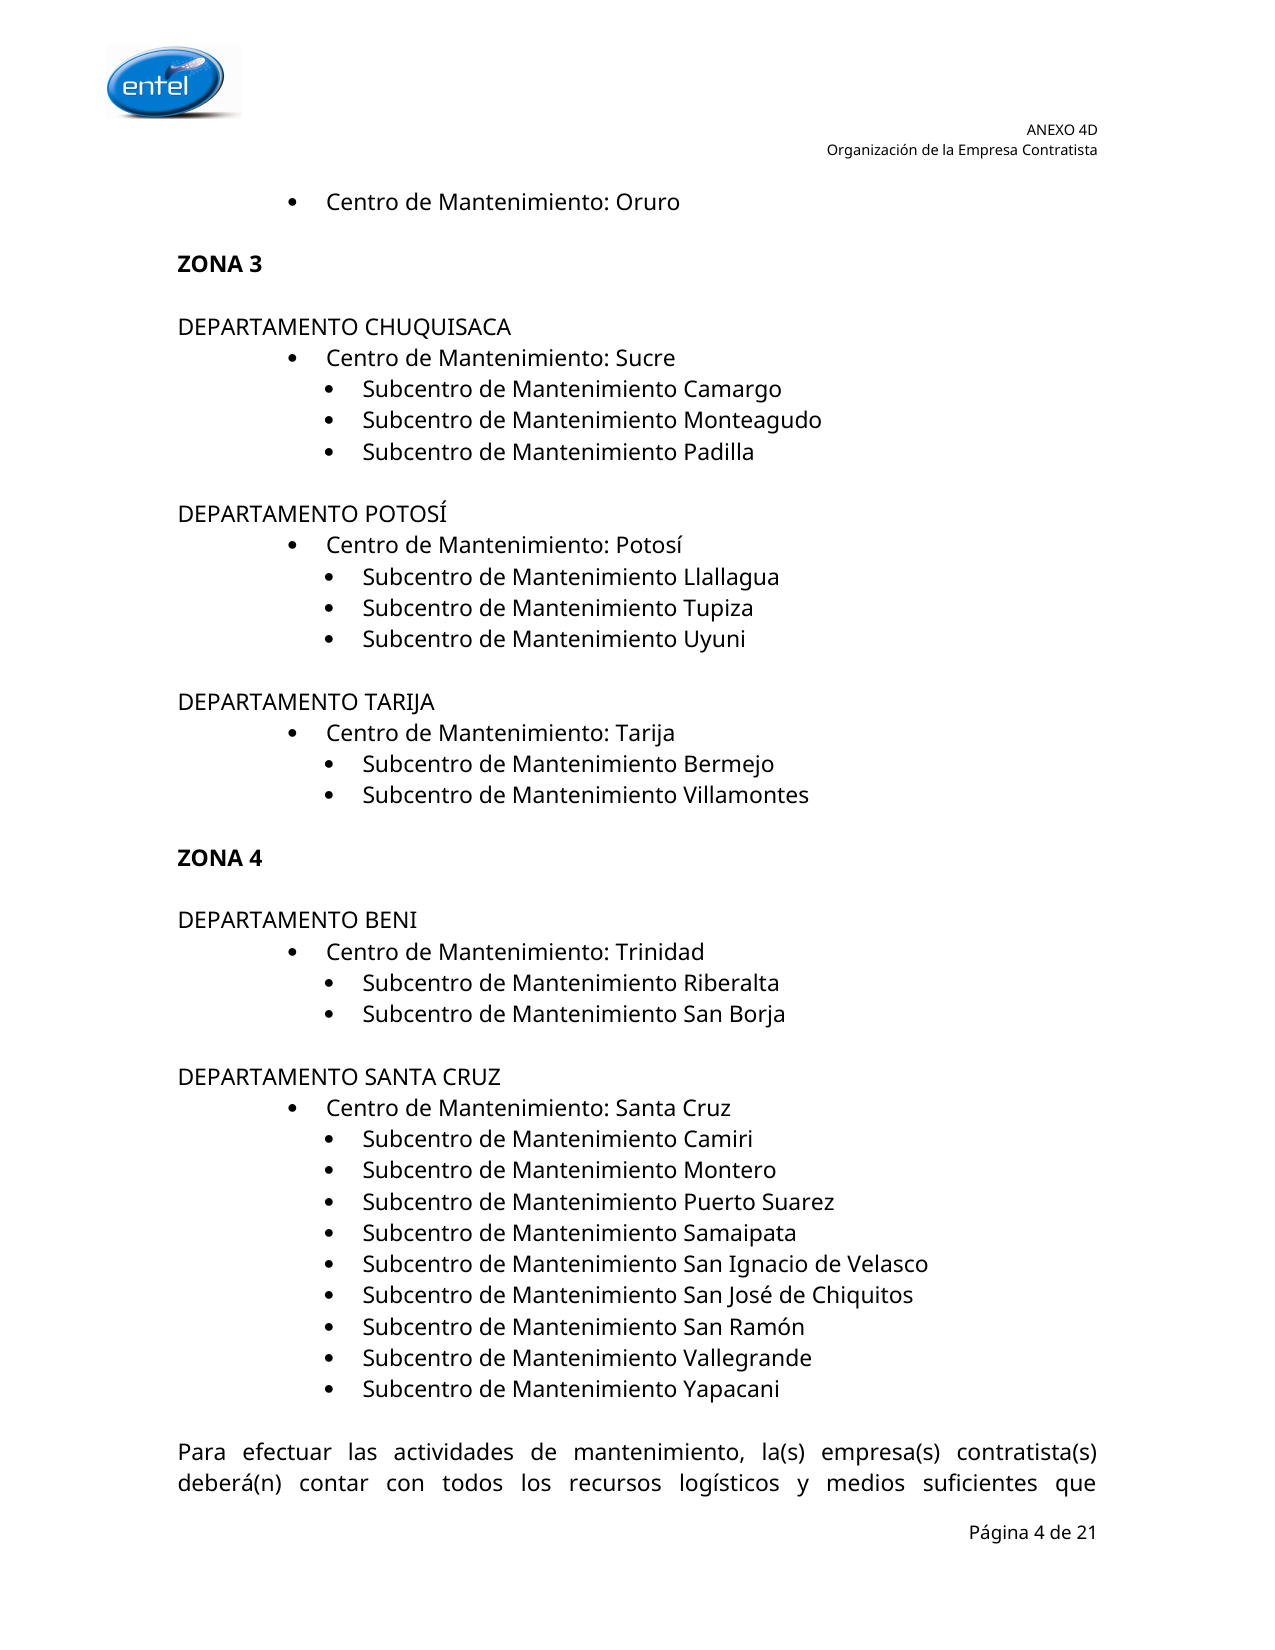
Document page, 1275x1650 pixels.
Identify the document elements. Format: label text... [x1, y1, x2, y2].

list Subcentro de Mantenimiento Bermejo [325, 748, 1098, 779]
list Subcentro de Mantenimiento Samaipata [325, 1217, 1098, 1248]
text DEPARTAMENTO BENI [177, 904, 1098, 936]
text ZONA 4 [177, 842, 1098, 873]
list Subcentro de Mantenimiento San Borja [325, 998, 1098, 1029]
list Subcentro de Mantenimiento San Ignacio de Velasco [325, 1248, 1098, 1279]
list Subcentro de Mantenimiento San José de Chiquitos [325, 1279, 1098, 1311]
list Subcentro de Mantenimiento Monteagudo [325, 404, 1098, 436]
list Subcentro de Mantenimiento Vallegrande [325, 1342, 1098, 1373]
list Centro de Mantenimiento: Trinidad [288, 936, 1098, 967]
list Subcentro de Mantenimiento Montero [325, 1154, 1098, 1186]
text ZONA 3 [177, 248, 1098, 279]
list Subcentro de Mantenimiento Puerto Suarez [325, 1186, 1098, 1217]
text DEPARTAMENTO POTOSÍ [177, 498, 1098, 529]
list Centro de Mantenimiento: Oruro [288, 186, 1098, 217]
list Subcentro de Mantenimiento San Ramón [325, 1311, 1098, 1342]
list Subcentro de Mantenimiento Uyuni [325, 623, 1098, 654]
list Subcentro de Mantenimiento Villamontes [325, 779, 1098, 811]
picture [106, 45, 242, 119]
list Subcentro de Mantenimiento Yapacani [325, 1373, 1098, 1404]
list Subcentro de Mantenimiento Camargo [325, 373, 1098, 404]
list Subcentro de Mantenimiento Camiri [325, 1123, 1098, 1154]
list Subcentro de Mantenimiento Padilla [325, 436, 1098, 467]
list Subcentro de Mantenimiento Riberalta [325, 967, 1098, 998]
list Centro de Mantenimiento: Sucre [288, 342, 1098, 373]
list Subcentro de Mantenimiento Tupiza [325, 592, 1098, 623]
list Subcentro de Mantenimiento Llallagua [325, 561, 1098, 592]
text DEPARTAMENTO SANTA CRUZ [177, 1061, 1098, 1092]
text DEPARTAMENTO CHUQUISACA [177, 311, 1098, 342]
list Centro de Mantenimiento: Potosí [288, 529, 1098, 561]
list Centro de Mantenimiento: Tarija [288, 717, 1098, 748]
list Centro de Mantenimiento: Santa Cruz [288, 1092, 1098, 1123]
text DEPARTAMENTO TARIJA [177, 686, 1098, 717]
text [177, 1436, 1098, 1498]
